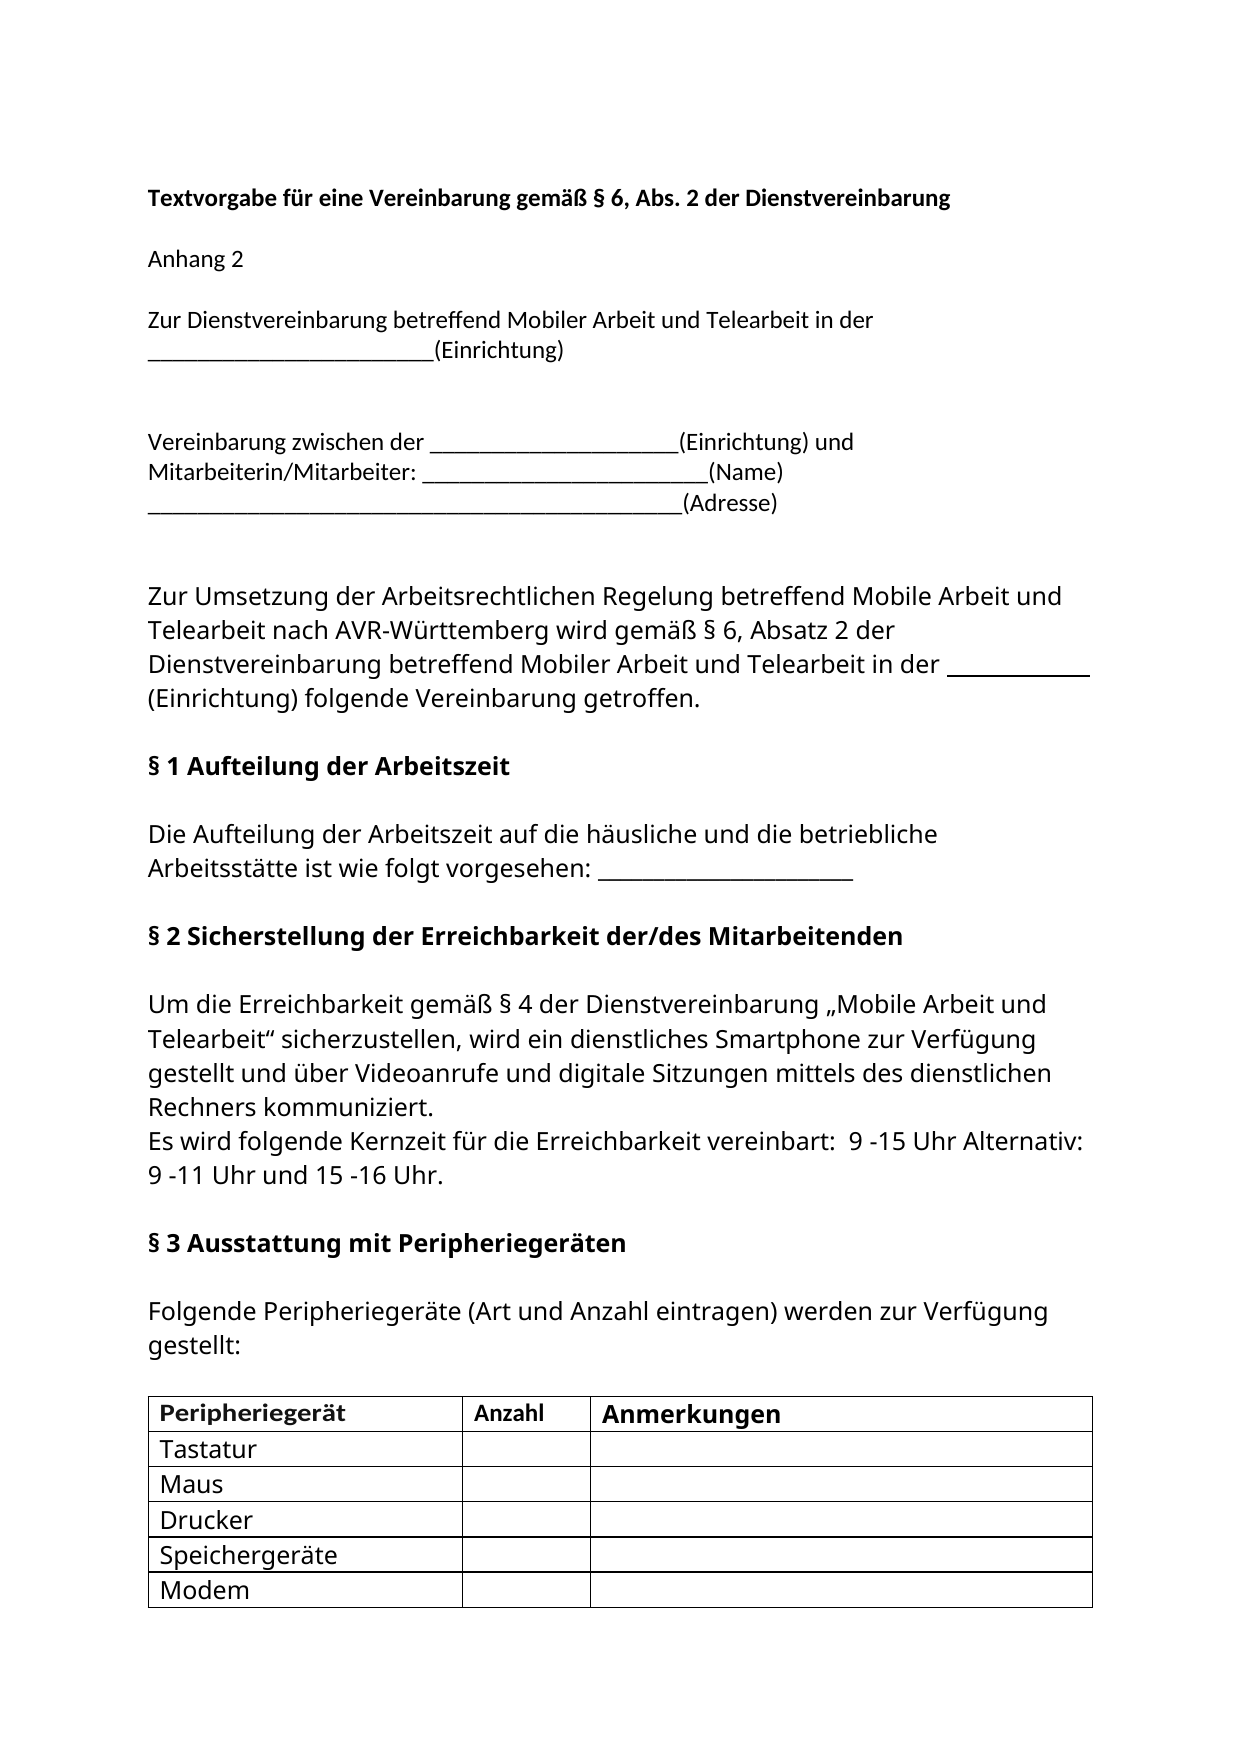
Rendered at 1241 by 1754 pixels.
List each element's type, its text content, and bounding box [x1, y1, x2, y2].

text Textvorgabe für eine Vereinbarung gemäß § 6, Abs. 2 der Dienstvereinbarung [148, 182, 1093, 212]
text Folgende Peripheriegeräte (Art und Anzahl eintragen) werden zur Verfügung gestellt: [148, 1294, 1093, 1362]
table_cell Drucker [149, 1502, 462, 1536]
text Zur Dienstvereinbarung betreffend Mobiler Arbeit und Telearbeit in der [148, 304, 1093, 334]
table_cell [591, 1573, 1092, 1607]
text _______________________(Einrichtung) [148, 334, 1093, 365]
text § 3 Ausstattung mit Peripheriegeräten [148, 1226, 1093, 1260]
table_cell [463, 1467, 590, 1501]
table_header Anzahl [463, 1397, 590, 1431]
table_cell Tastatur [149, 1432, 462, 1466]
table_cell [591, 1538, 1092, 1571]
table_header Anmerkungen [591, 1397, 1092, 1431]
table_cell [591, 1502, 1092, 1536]
table_cell Modem [149, 1573, 462, 1607]
text Vereinbarung zwischen der ____________________(Einrichtung) und Mitarbeiterin/Mitarbeiter: _______________________(Name) [148, 426, 1093, 487]
table_cell [463, 1432, 590, 1466]
text Es wird folgende Kernzeit für die Erreichbarkeit vereinbart: 9 -15 Uhr Alternativ: 9 -11 Uhr und 15 -16 Uhr. [148, 1123, 1093, 1192]
text ___________________________________________(Adresse) [148, 487, 1093, 517]
table_cell [463, 1538, 590, 1571]
table_cell [591, 1467, 1092, 1501]
text Um die Erreichbarkeit gemäß § 4 der Dienstvereinbarung „Mobile Arbeit und Telearbeit“ sicherzustellen, wird ein dienstliches Smartphone zur Verfügung gestellt und über Videoanrufe und digitale Sitzungen mittels des dienstlichen Rechners kommuniziert. [148, 987, 1093, 1123]
table_cell Maus [149, 1467, 462, 1501]
text § 2 Sicherstellung der Erreichbarkeit der/des Mitarbeitenden [148, 919, 1093, 953]
table_cell Speichergeräte [149, 1538, 462, 1571]
text Zur Umsetzung der Arbeitsrechtlichen Regelung betreffend Mobile Arbeit und Telearbeit nach AVR-Württemberg wird gemäß § 6, Absatz 2 der Dienstvereinbarung betreffend Mobiler Arbeit und Telearbeit in der (Einrichtung) folgende Vereinbarung getroffen. [148, 578, 1093, 715]
text Anhang 2 [148, 243, 1093, 273]
text § 1 Aufteilung der Arbeitszeit [148, 749, 1093, 783]
table_cell [591, 1432, 1092, 1466]
text Die Aufteilung der Arbeitszeit auf die häusliche und die betriebliche Arbeitsstätte ist wie folgt vorgesehen: _______________________ [148, 817, 1093, 885]
table_cell [463, 1502, 590, 1536]
table_cell [463, 1573, 590, 1607]
table_header Peripheriegerät [149, 1397, 462, 1431]
